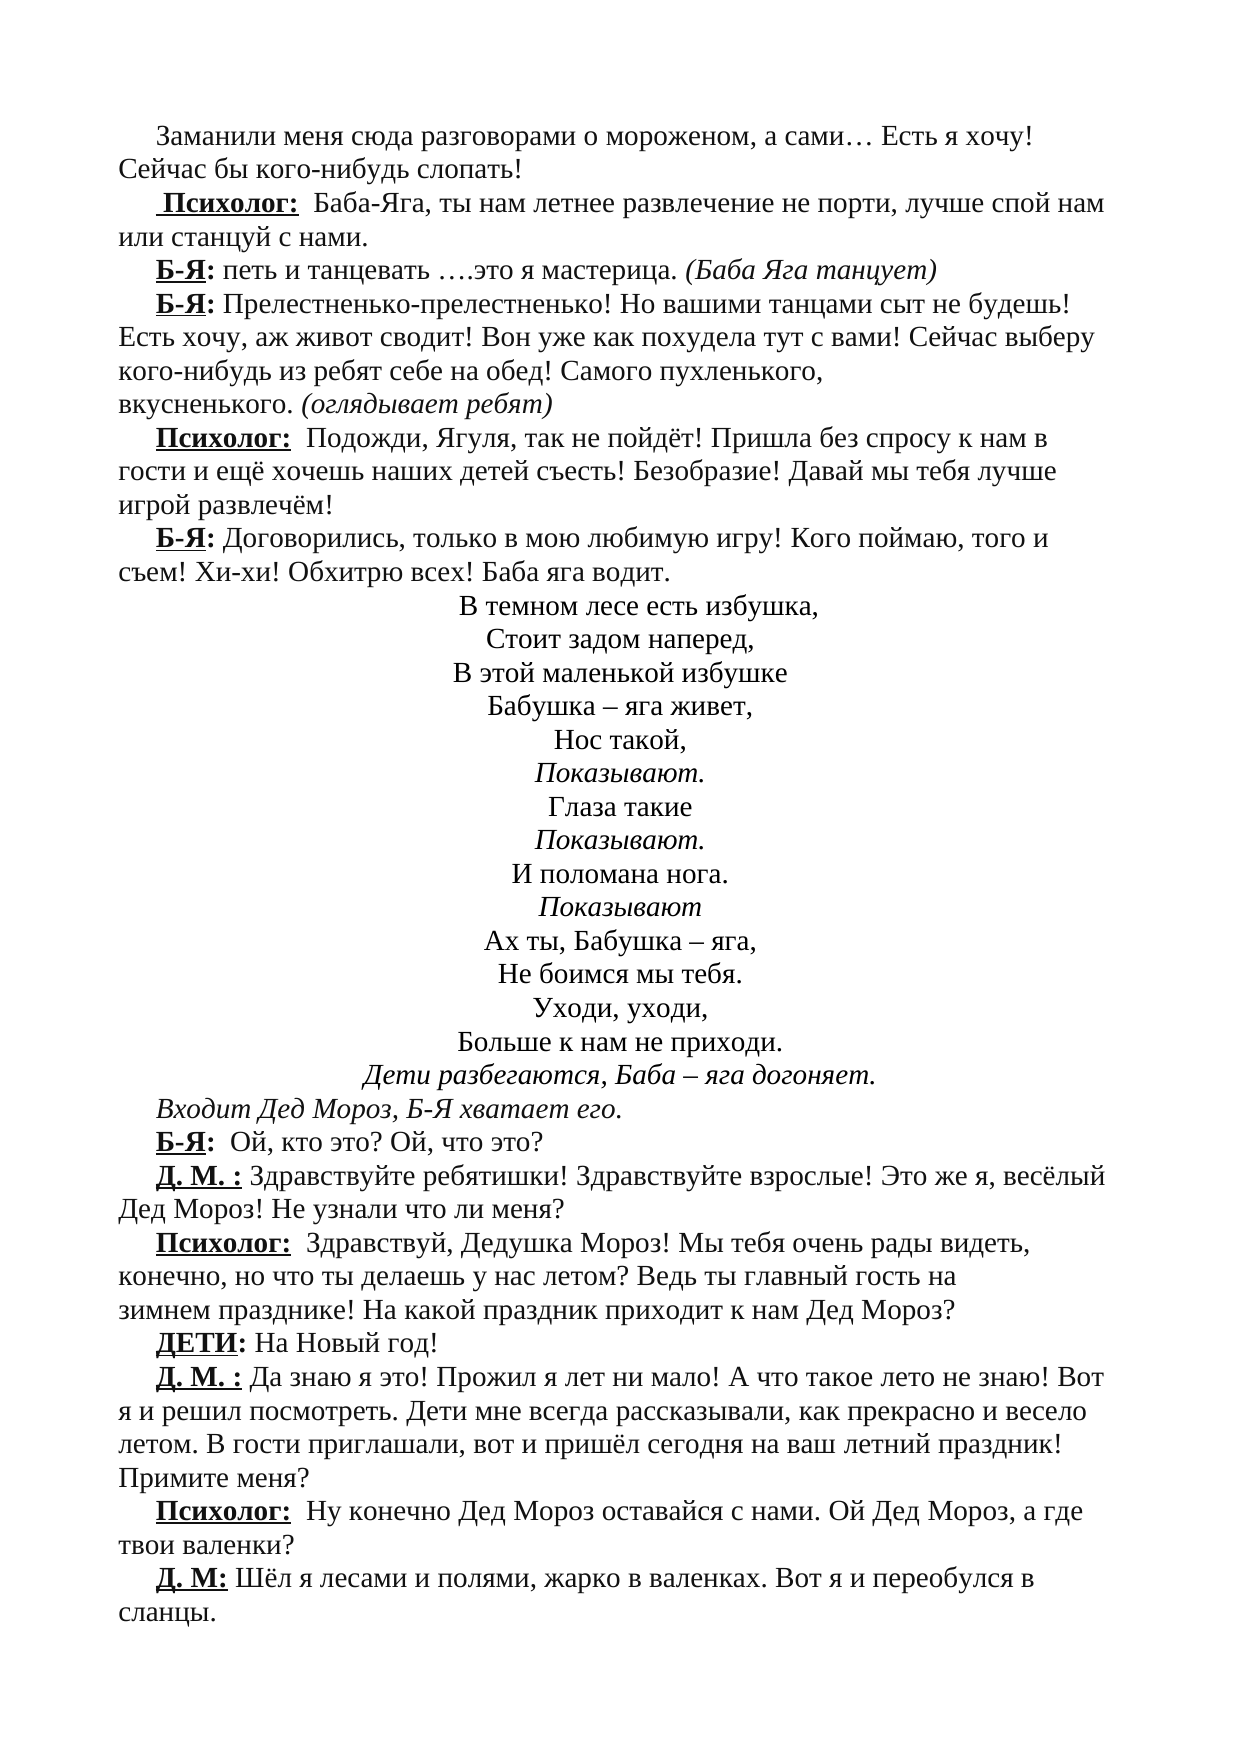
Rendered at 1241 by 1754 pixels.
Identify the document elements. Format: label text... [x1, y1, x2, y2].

text Глаза такие [118, 789, 1122, 822]
text ДЕТИ: На Новый год! [118, 1326, 1122, 1359]
text Нос такой, [118, 722, 1122, 755]
text Показывают. [118, 822, 1122, 856]
text Б-Я: Ой, кто это? Ой, что это? [118, 1124, 1122, 1158]
text Д. М. : Да знаю я это! Прожил я лет ни мало! А что такое лето не знаю! Вот я и решил посмотреть. Дети мне всегда рассказывали, как прекрасно и весело летом. В гости приглашали, вот и пришёл сегодня на ваш летний праздник! Примите меня? [118, 1359, 1122, 1493]
text Заманили меня сюда разговорами о мороженом, а сами… Есть я хочу! Сейчас бы кого-нибудь слопать! [118, 118, 1122, 185]
text Входит Дед Мороз, Б-Я хватает его. [118, 1091, 1122, 1124]
text Б-Я: петь и танцевать ….это я мастерица. (Баба Яга танцует) [118, 252, 1122, 286]
text Стоит задом наперед, [118, 621, 1122, 655]
text Уходи, уходи, [118, 990, 1122, 1024]
text И поломана нога. [118, 856, 1122, 889]
text Ах ты, Бабушка – яга, [118, 923, 1122, 957]
text Психолог: Баба-Яга, ты нам летнее развлечение не порти, лучше спой нам или станцуй с нами. [118, 185, 1122, 252]
text Дети разбегаются, Баба – яга догоняет. [118, 1057, 1122, 1091]
text В этой маленькой избушке [118, 655, 1122, 688]
text Психолог: Здравствуй, Дедушка Мороз! Мы тебя очень рады видеть, конечно, но что ты делаешь у нас летом? Ведь ты главный гость на зимнем празднике! На какой праздник приходит к нам Дед Мороз? [118, 1225, 1122, 1326]
text Психолог: Подожди, Ягуля, так не пойдёт! Пришла без спросу к нам в гости и ещё хочешь наших детей съесть! Безобразие! Давай мы тебя лучше игрой развлечём! [118, 420, 1122, 521]
text Бабушка – яга живет, [118, 688, 1122, 722]
text Б-Я: Договорились, только в мою любимую игру! Кого поймаю, того и съем! Хи-хи! Обхитрю всех! Баба яга водит. [118, 521, 1122, 588]
text Б-Я: Прелестненько-прелестненько! Но вашими танцами сыт не будешь! Есть хочу, аж живот сводит! Вон уже как похудела тут с вами! Сейчас выберу кого-нибудь из ребят себе на обед! Самого пухленького, вкусненького. (оглядывает ребят) [118, 286, 1122, 420]
text Показывают [118, 889, 1122, 923]
text Не боимся мы тебя. [118, 957, 1122, 990]
text Д. М. : Здравствуйте ребятишки! Здравствуйте взрослые! Это же я, весёлый Дед Мороз! Не узнали что ли меня? [118, 1158, 1122, 1225]
text Д. М: Шёл я лесами и полями, жарко в валенках. Вот я и переобулся в сланцы. [118, 1560, 1122, 1627]
text Психолог: Ну конечно Дед Мороз оставайся с нами. Ой Дед Мороз, а где твои валенки? [118, 1493, 1122, 1560]
text В темном лесе есть избушка, [118, 588, 1122, 621]
text Больше к нам не приходи. [118, 1024, 1122, 1057]
text Показывают. [118, 755, 1122, 789]
